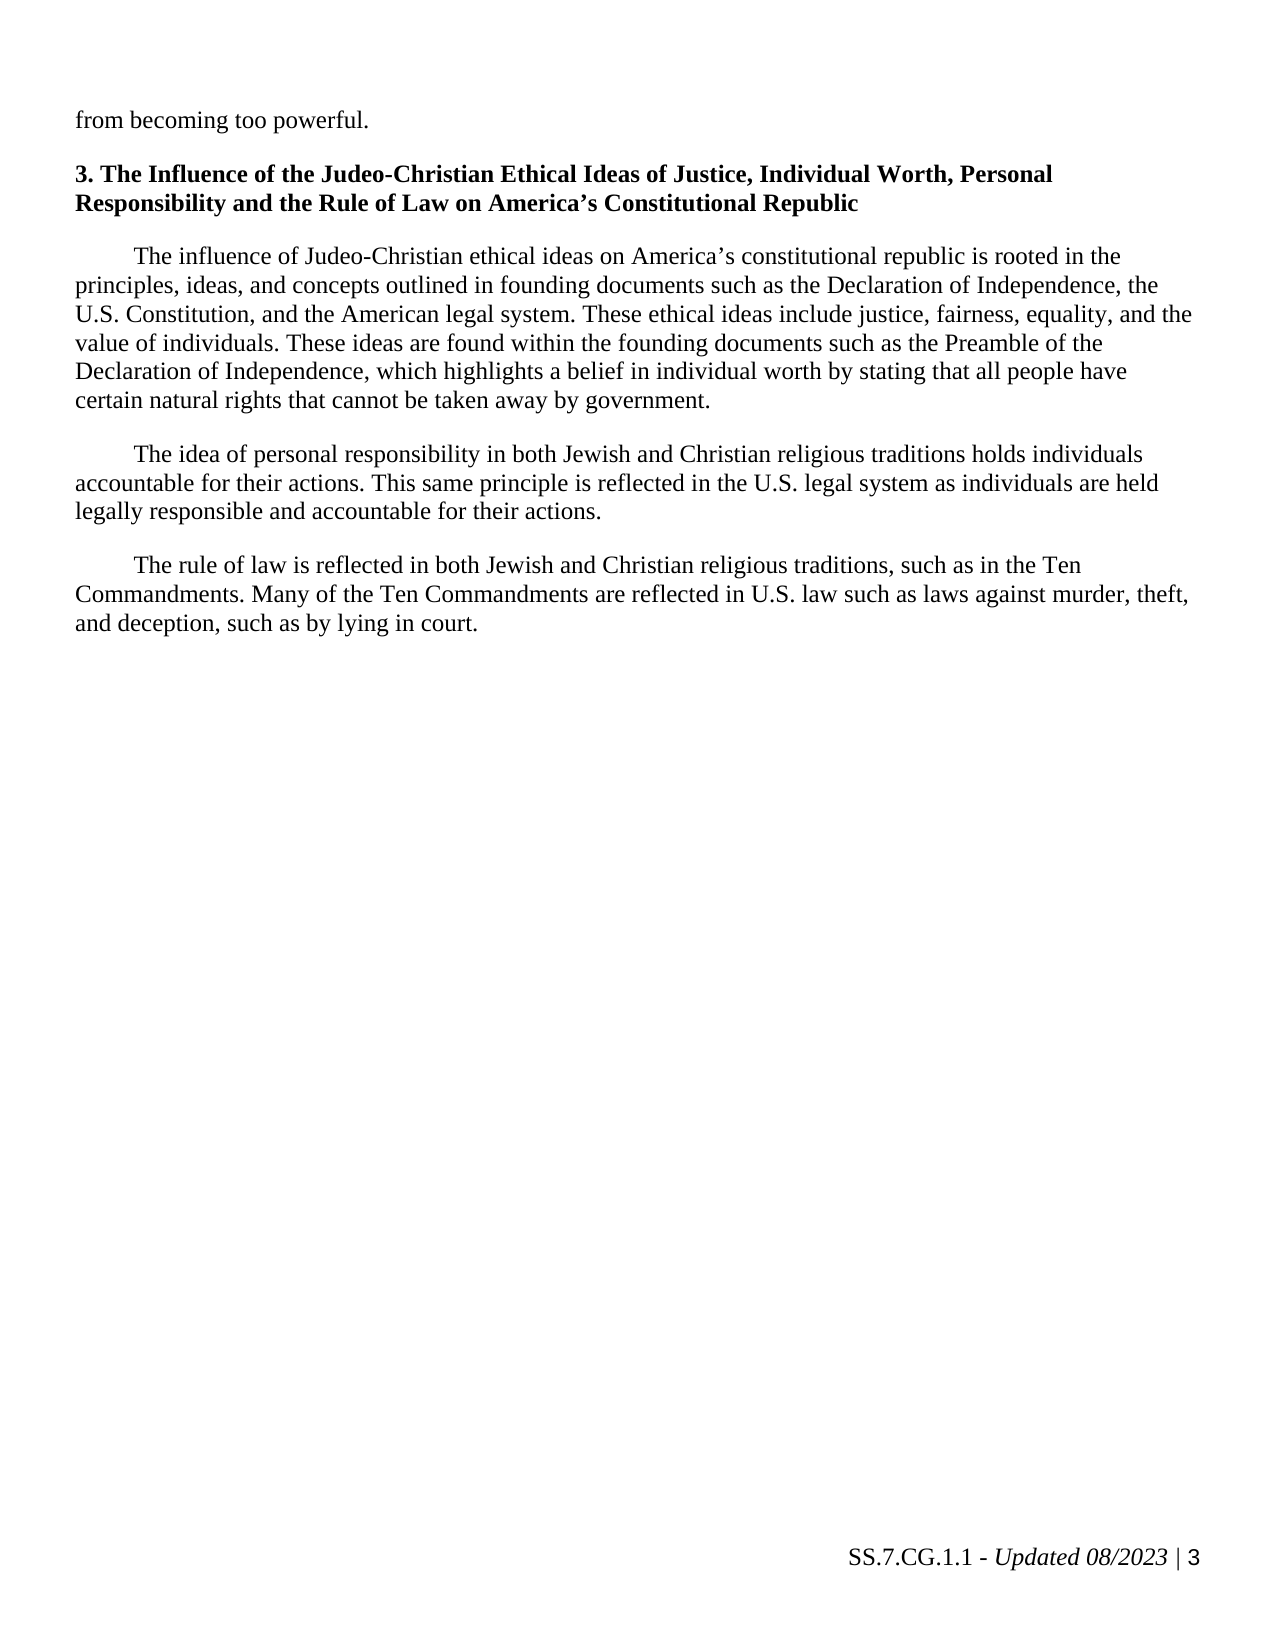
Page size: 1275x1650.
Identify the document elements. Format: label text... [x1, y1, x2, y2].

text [75, 105, 1200, 134]
text The rule of law is reflected in both Jewish and Christian religious traditions, such as in the Ten Commandments. Many of the Ten Commandments are reflected in U.S. law such as laws against murder, theft, and deception, such as by lying in court. [75, 550, 1200, 636]
text 3. The Influence of the Judeo-Christian Ethical Ideas of Justice, Individual Worth, Personal Responsibility and the Rule of Law on America’s Constitutional Republic [75, 159, 1200, 216]
text The influence of Judeo-Christian ethical ideas on America’s constitutional republic is rooted in the principles, ideas, and concepts outlined in founding documents such as the Declaration of Independence, the U.S. Constitution, and the American legal system. These ethical ideas include justice, fairness, equality, and the value of individuals. These ideas are found within the founding documents such as the Preamble of the Declaration of Independence, which highlights a belief in individual worth by stating that all people have certain natural rights that cannot be taken away by government. [75, 241, 1200, 414]
text The idea of personal responsibility in both Jewish and Christian religious traditions holds individuals accountable for their actions. This same principle is reflected in the U.S. legal system as individuals are held legally responsible and accountable for their actions. [75, 439, 1200, 525]
